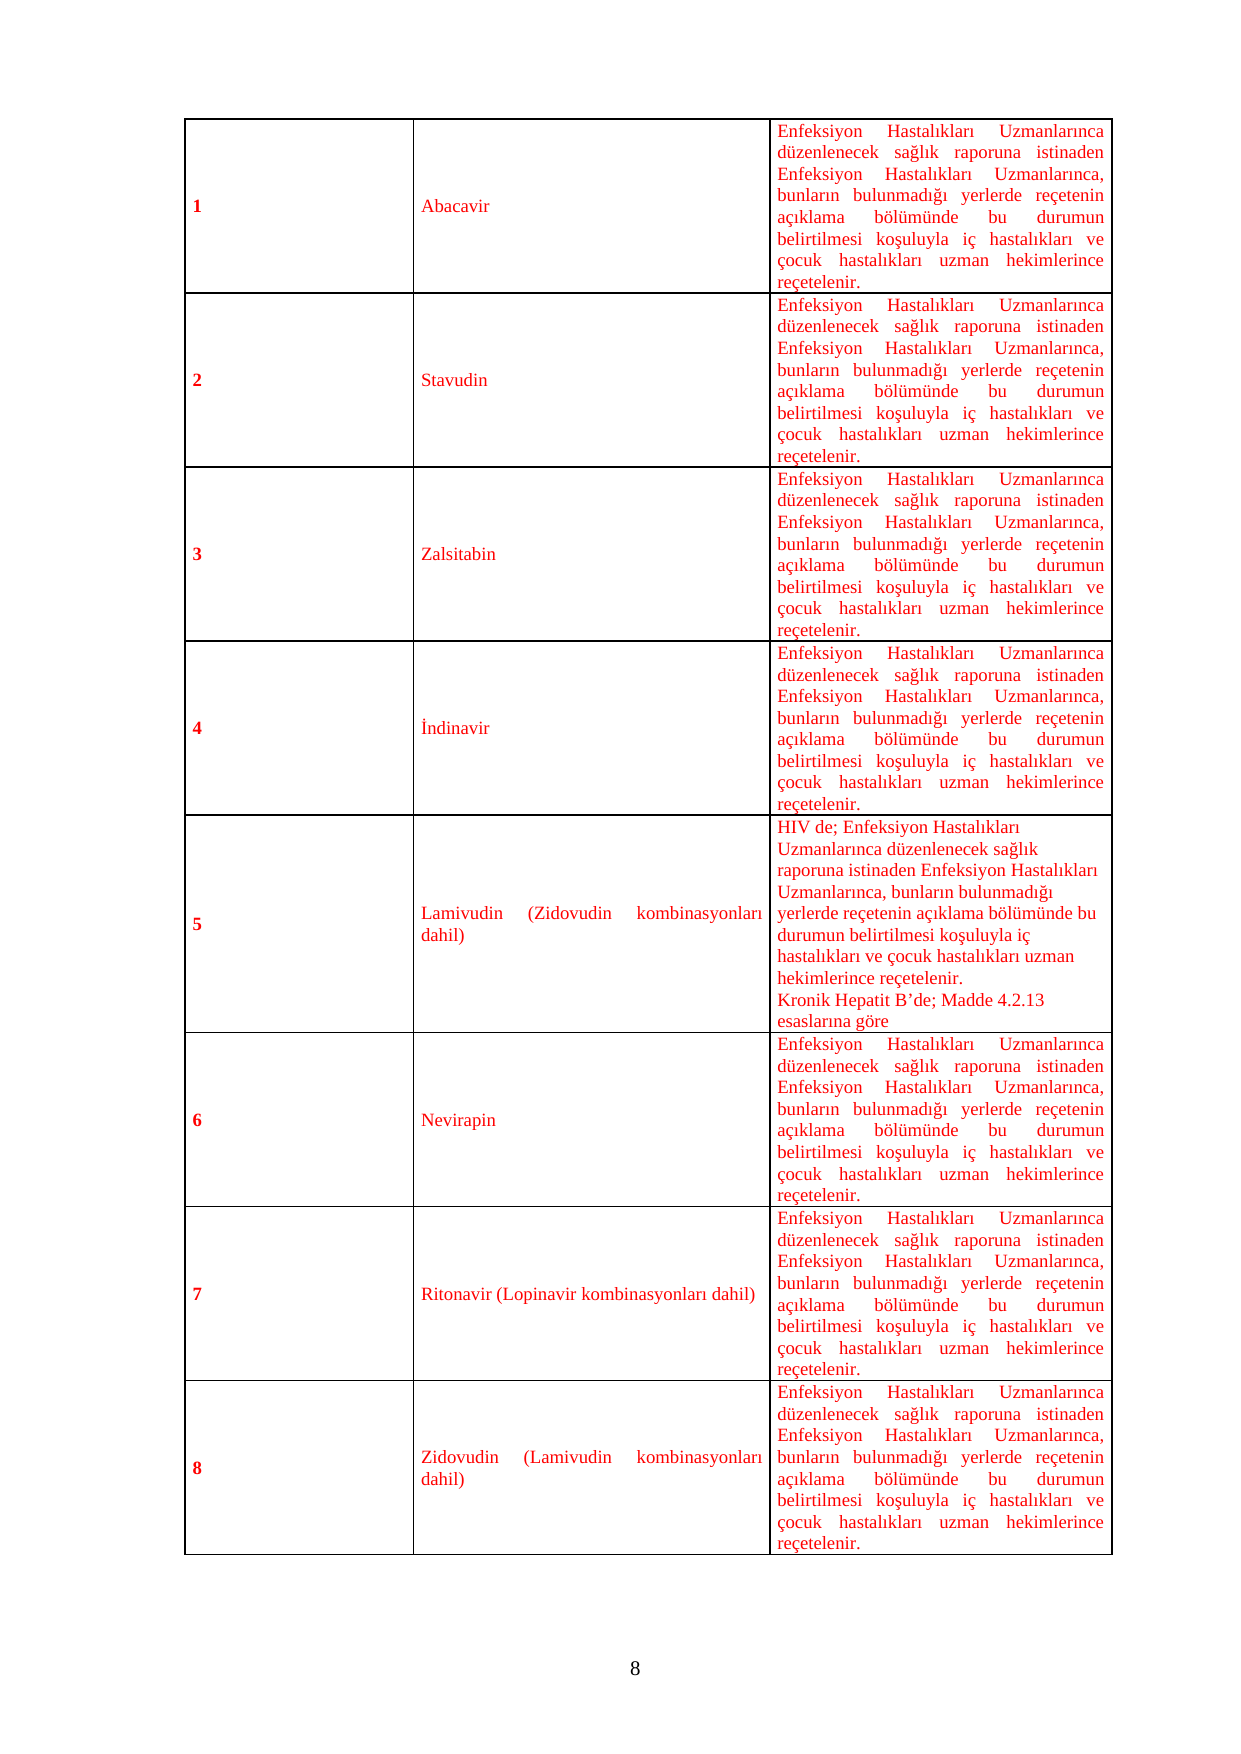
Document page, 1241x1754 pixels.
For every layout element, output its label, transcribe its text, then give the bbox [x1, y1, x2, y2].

table_cell Zalsitabin [414, 468, 769, 640]
table_cell Enfeksiyon Hastalıkları Uzmanlarınca düzenlenecek sağlık raporuna istinaden Enfeksiyon Hastalıkları Uzmanlarınca, bunların bulunmadığı yerlerde reçetenin açıklama bölümünde bu durumun belirtilmesi koşuluyla iç hastalıkları ve çocuk hastalıkları uzman hekimlerince reçetelenir. [771, 120, 1111, 292]
table_cell Stavudin [414, 294, 769, 466]
table_cell Abacavir [414, 120, 769, 292]
table_cell 1 [186, 120, 413, 292]
table_cell Enfeksiyon Hastalıkları Uzmanlarınca düzenlenecek sağlık raporuna istinaden Enfeksiyon Hastalıkları Uzmanlarınca, bunların bulunmadığı yerlerde reçetenin açıklama bölümünde bu durumun belirtilmesi koşuluyla iç hastalıkları ve çocuk hastalıkları uzman hekimlerince reçetelenir. [771, 642, 1111, 814]
table_cell 6 [186, 1033, 413, 1206]
table_cell 7 [186, 1207, 413, 1380]
table_cell 5 [186, 816, 413, 1032]
table_cell Nevirapin [414, 1033, 769, 1206]
table_cell Enfeksiyon Hastalıkları Uzmanlarınca düzenlenecek sağlık raporuna istinaden Enfeksiyon Hastalıkları Uzmanlarınca, bunların bulunmadığı yerlerde reçetenin açıklama bölümünde bu durumun belirtilmesi koşuluyla iç hastalıkları ve çocuk hastalıkları uzman hekimlerince reçetelenir. [771, 294, 1111, 466]
table_cell Enfeksiyon Hastalıkları Uzmanlarınca düzenlenecek sağlık raporuna istinaden Enfeksiyon Hastalıkları Uzmanlarınca, bunların bulunmadığı yerlerde reçetenin açıklama bölümünde bu durumun belirtilmesi koşuluyla iç hastalıkları ve çocuk hastalıkları uzman hekimlerince reçetelenir. [771, 1381, 1111, 1554]
table_cell Zidovudin (Lamivudin kombinasyonları dahil) [414, 1381, 769, 1554]
table_cell İndinavir [414, 642, 769, 814]
table_cell 3 [186, 468, 413, 640]
table_cell Lamivudin (Zidovudin kombinasyonları dahil) [414, 816, 769, 1032]
table_cell HIV de; Enfeksiyon Hastalıkları Uzmanlarınca düzenlenecek sağlık raporuna istinaden Enfeksiyon Hastalıkları Uzmanlarınca, bunların bulunmadığı yerlerde reçetenin açıklama bölümünde bu durumun belirtilmesi koşuluyla iç hastalıkları ve çocuk hastalıkları uzman hekimlerince reçetelenir. Kronik Hepatit B’de; Madde 4.2.13 esaslarına göre [771, 816, 1111, 1032]
table_cell Enfeksiyon Hastalıkları Uzmanlarınca düzenlenecek sağlık raporuna istinaden Enfeksiyon Hastalıkları Uzmanlarınca, bunların bulunmadığı yerlerde reçetenin açıklama bölümünde bu durumun belirtilmesi koşuluyla iç hastalıkları ve çocuk hastalıkları uzman hekimlerince reçetelenir. [771, 1207, 1111, 1380]
table_cell 2 [186, 294, 413, 466]
table_cell 4 [186, 642, 413, 814]
table_cell Ritonavir (Lopinavir kombinasyonları dahil) [414, 1207, 769, 1380]
table_cell Enfeksiyon Hastalıkları Uzmanlarınca düzenlenecek sağlık raporuna istinaden Enfeksiyon Hastalıkları Uzmanlarınca, bunların bulunmadığı yerlerde reçetenin açıklama bölümünde bu durumun belirtilmesi koşuluyla iç hastalıkları ve çocuk hastalıkları uzman hekimlerince reçetelenir. [771, 468, 1111, 640]
table_cell 8 [186, 1381, 413, 1554]
table_cell Enfeksiyon Hastalıkları Uzmanlarınca düzenlenecek sağlık raporuna istinaden Enfeksiyon Hastalıkları Uzmanlarınca, bunların bulunmadığı yerlerde reçetenin açıklama bölümünde bu durumun belirtilmesi koşuluyla iç hastalıkları ve çocuk hastalıkları uzman hekimlerince reçetelenir. [771, 1033, 1111, 1206]
